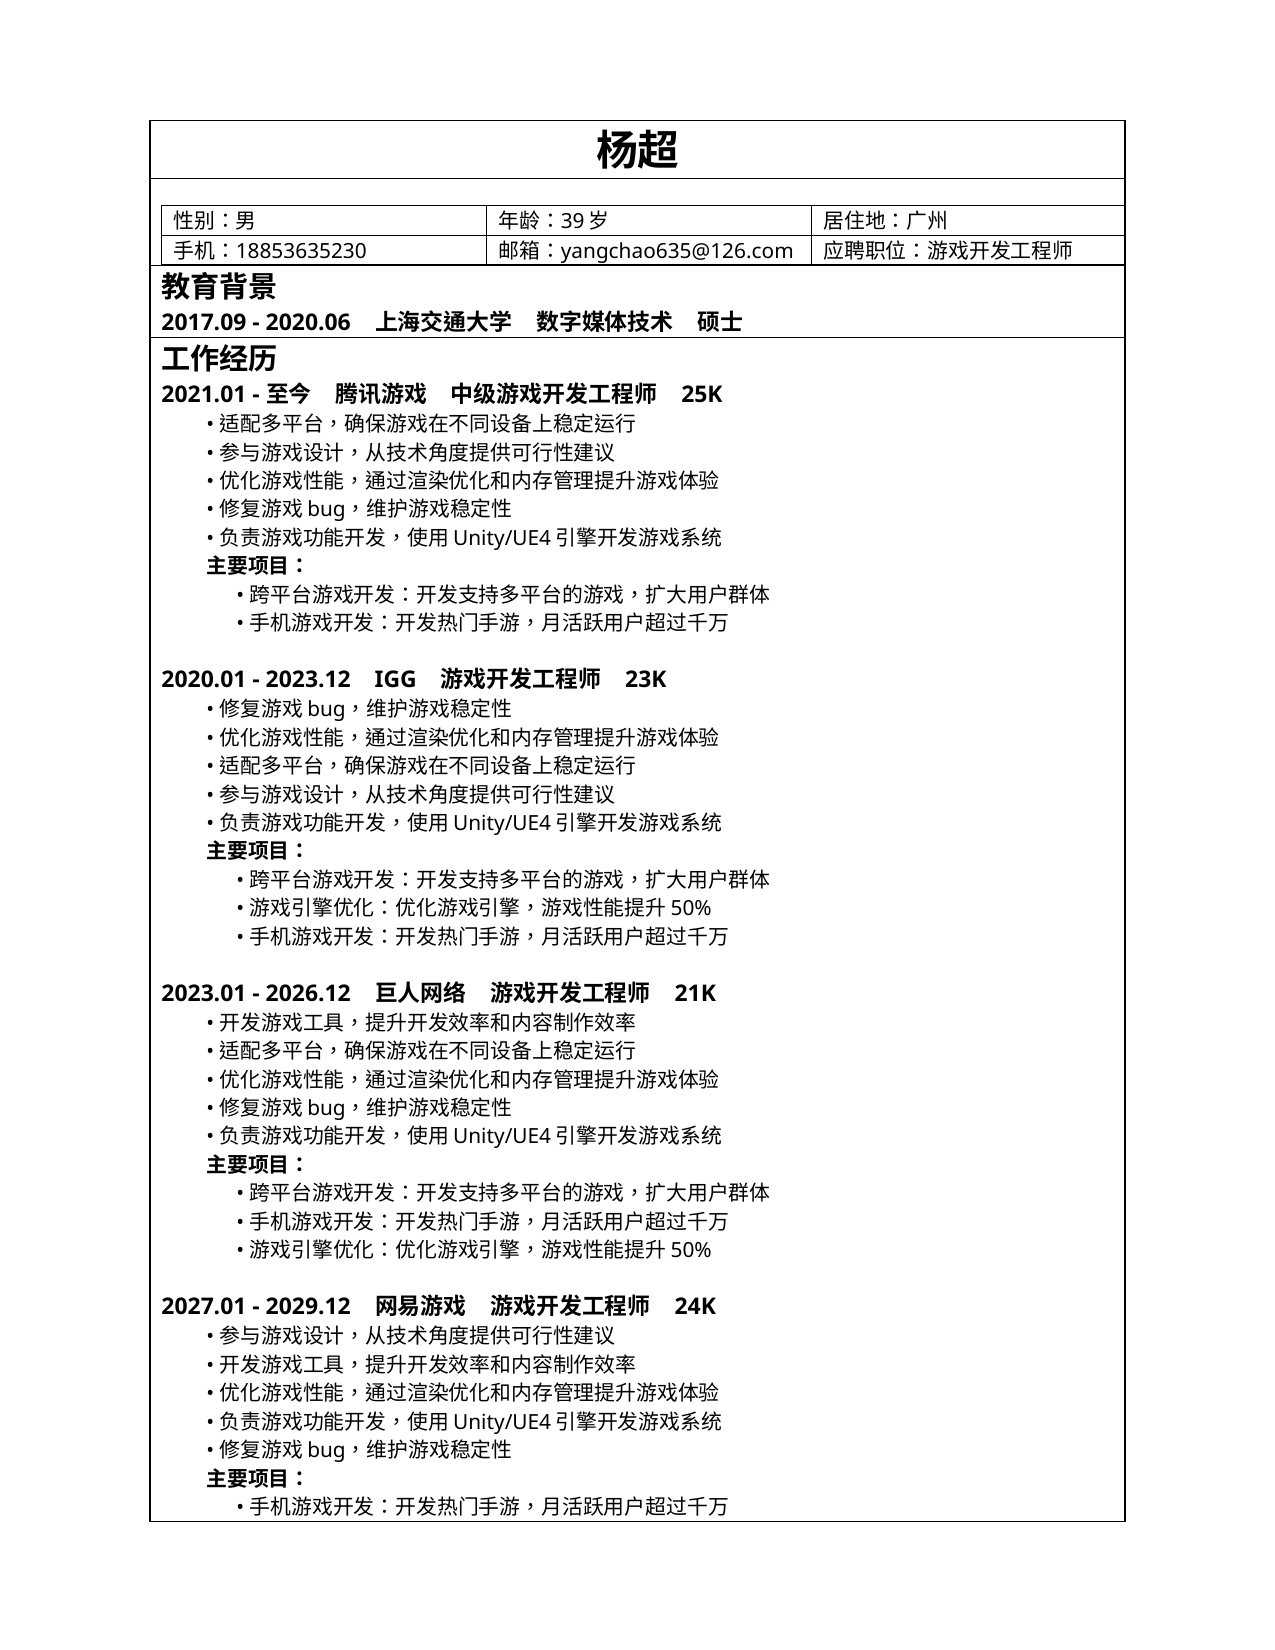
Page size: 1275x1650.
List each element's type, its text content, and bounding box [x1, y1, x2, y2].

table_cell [151, 338, 1124, 1521]
table_header 杨超 [151, 121, 1124, 178]
table_cell [151, 179, 1124, 265]
table_cell 教育背景 2017.09 - 2020.06 上海交通大学 数字媒体技术 硕士 [151, 266, 1124, 337]
